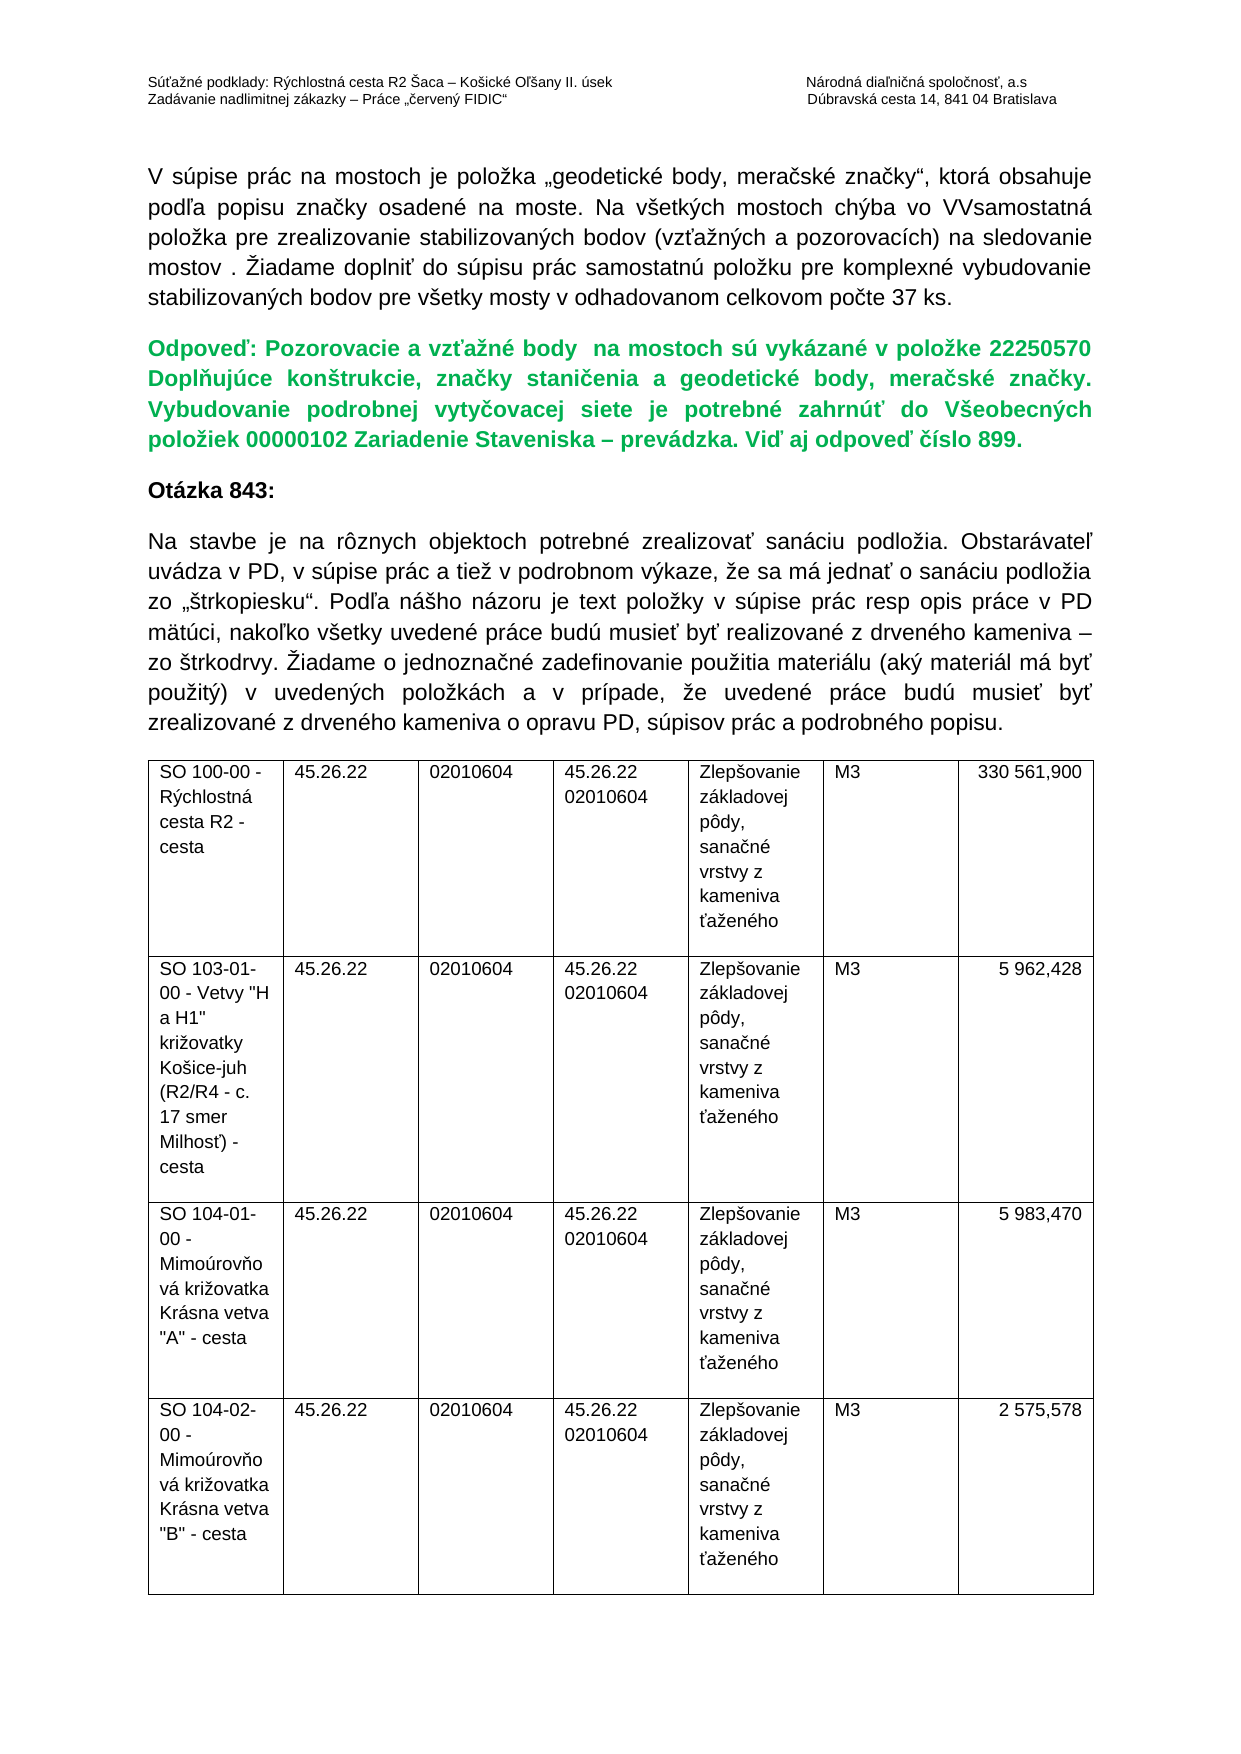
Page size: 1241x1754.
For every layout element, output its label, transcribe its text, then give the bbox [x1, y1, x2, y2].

table_cell M3 [824, 1203, 958, 1398]
table_cell Zlepšovanie základovej pôdy, sanačné vrstvy z kameniva ťaženého [689, 957, 823, 1202]
text V súpise prác na mostoch je položka „geodetické body, meračské značky“, ktorá obsahuje podľa popisu značky osadené na moste. Na všetkých mostoch chýba vo VVsamostatná položka pre zrealizovanie stabilizovaných bodov (vzťažných a pozorovacích) na sledovanie mostov . Žiadame doplniť do súpisu prác samostatnú položku pre komplexné vybudovanie stabilizovaných bodov pre všetky mosty v odhadovanom celkovom počte 37 ks. [148, 163, 1093, 311]
table_header 02010604 [419, 761, 553, 956]
table_header M3 [824, 761, 958, 956]
table_cell 45.26.22 [284, 1203, 418, 1398]
table_cell M3 [824, 1399, 958, 1594]
table_cell 45.26.22 02010604 [554, 1203, 688, 1398]
table_cell SO 104-01-00 - Mimoúrovňová križovatka Krásna vetva "A" - cesta [149, 1203, 283, 1398]
table_cell 02010604 [419, 1203, 553, 1398]
table_cell 02010604 [419, 1399, 553, 1594]
table_header Zlepšovanie základovej pôdy, sanačné vrstvy z kameniva ťaženého [689, 761, 823, 956]
table_cell 45.26.22 [284, 957, 418, 1202]
table_cell 45.26.22 [284, 1399, 418, 1594]
table_cell SO 103-01-00 - Vetvy "H a H1" križovatky Košice-juh (R2/R4 - c. 17 smer Milhosť) - cesta [149, 957, 283, 1202]
text Odpoveď: Pozorovacie a vzťažné body na mostoch sú vykázané v položke 22250570 Doplňujúce konštrukcie, značky staničenia a geodetické body, meračské značky. Vybudovanie podrobnej vytyčovacej siete je potrebné zahrnúť do Všeobecných položiek 00000102 Zariadenie Staveniska – prevádzka. Viď aj odpoveď číslo 899. [148, 335, 1093, 452]
table_cell 2 575,578 [959, 1399, 1093, 1594]
table_header 45.26.22 02010604 [554, 761, 688, 956]
table_header 330 561,900 [959, 761, 1093, 956]
table_header SO 100-00 - Rýchlostná cesta R2 - cesta [149, 761, 283, 956]
text Otázka 843: [148, 477, 1093, 503]
table_cell 5 983,470 [959, 1203, 1093, 1398]
table_cell 45.26.22 02010604 [554, 1399, 688, 1594]
table_cell 45.26.22 02010604 [554, 957, 688, 1202]
table_cell 02010604 [419, 957, 553, 1202]
text Na stavbe je na rôznych objektoch potrebné zrealizovať sanáciu podložia. Obstarávateľ uvádza v PD, v súpise prác a tiež v podrobnom výkaze, že sa má jednať o sanáciu podložia zo „štrkopiesku“. Podľa nášho názoru je text položky v súpise prác resp opis práce v PD mätúci, nakoľko všetky uvedené práce budú musieť byť realizované z drveného kameniva – zo štrkodrvy. Žiadame o jednoznačné zadefinovanie použitia materiálu (aký materiál má byť použitý) v uvedených položkách a v prípade, že uvedené práce budú musieť byť zrealizované z drveného kameniva o opravu PD, súpisov prác a podrobného popisu. [148, 528, 1093, 736]
table_cell 5 962,428 [959, 957, 1093, 1202]
table_cell Zlepšovanie základovej pôdy, sanačné vrstvy z kameniva ťaženého [689, 1203, 823, 1398]
table_cell M3 [824, 957, 958, 1202]
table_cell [689, 1399, 823, 1594]
table_cell SO 104-02-00 - Mimoúrovňová križovatka Krásna vetva "B" - cesta [149, 1399, 283, 1594]
table_header 45.26.22 [284, 761, 418, 956]
